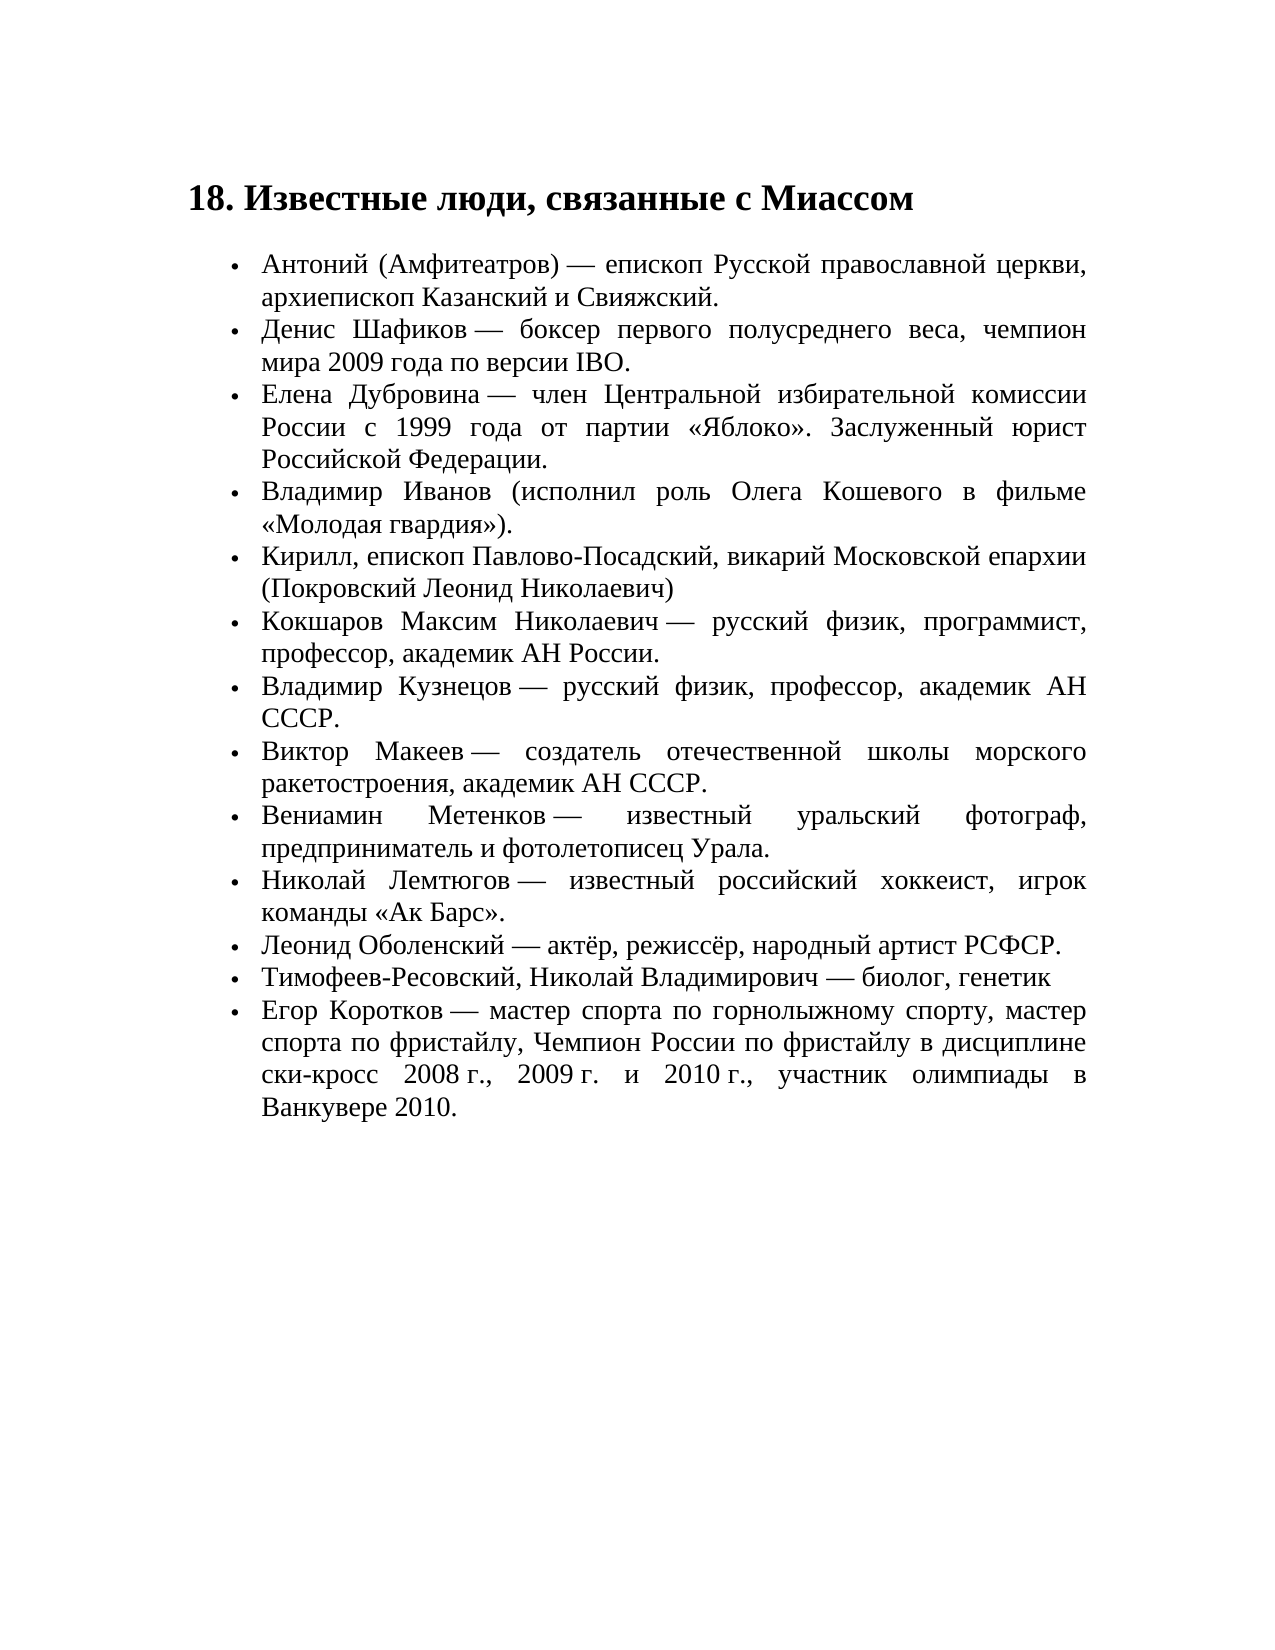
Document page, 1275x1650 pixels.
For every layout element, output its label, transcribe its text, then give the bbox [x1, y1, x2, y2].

list Егор Коротков — мастер спорта по горнолыжному спорту, мастер спорта по фристайлу, Чемпион России по фристайлу в дисциплине ски-кросс 2008 г., 2009 г. и 2010 г., участник олимпиады в Ванкувере 2010. [232, 993, 1087, 1122]
list Кирилл, епископ Павлово-Посадский, викарий Московской епархии (Покровский Леонид Николаевич) [232, 539, 1087, 604]
list Елена Дубровина — член Центральной избирательной комиссии России с 1999 года от партии «Яблоко». Заслуженный юрист Российской Федерации. [232, 377, 1087, 474]
list Владимир Кузнецов — русский физик, профессор, академик АН СССР. [232, 669, 1087, 733]
list Виктор Макеев — создатель отечественной школы морского ракетостроения, академик АН СССР. [232, 733, 1087, 798]
list Антоний (Амфитеатров) — епископ Русской православной церкви, архиепископ Казанский и Свияжский. [232, 248, 1087, 312]
list Леонид Оболенский — актёр, режиссёр, народный артист РСФСР. [232, 928, 1087, 960]
list 18. Известные люди, связанные с Миассом [187, 175, 1087, 218]
list Кокшаров Максим Николаевич — русский физик, программист, профессор, академик АН России. [232, 604, 1087, 669]
list Вениамин Метенков — известный уральский фотограф, предприниматель и фотолетописец Урала. [232, 798, 1087, 863]
list Владимир Иванов (исполнил роль Олега Кошевого в фильме «Молодая гвардия»). [232, 474, 1087, 539]
list Денис Шафиков — боксер первого полусреднего веса, чемпион мира 2009 года по версии IBO. [232, 312, 1087, 377]
list Тимофеев-Ресовский, Николай Владимирович — биолог, генетик [232, 960, 1087, 993]
list Николай Лемтюгов — известный российский хоккеист, игрок команды «Ак Барс». [232, 863, 1087, 928]
